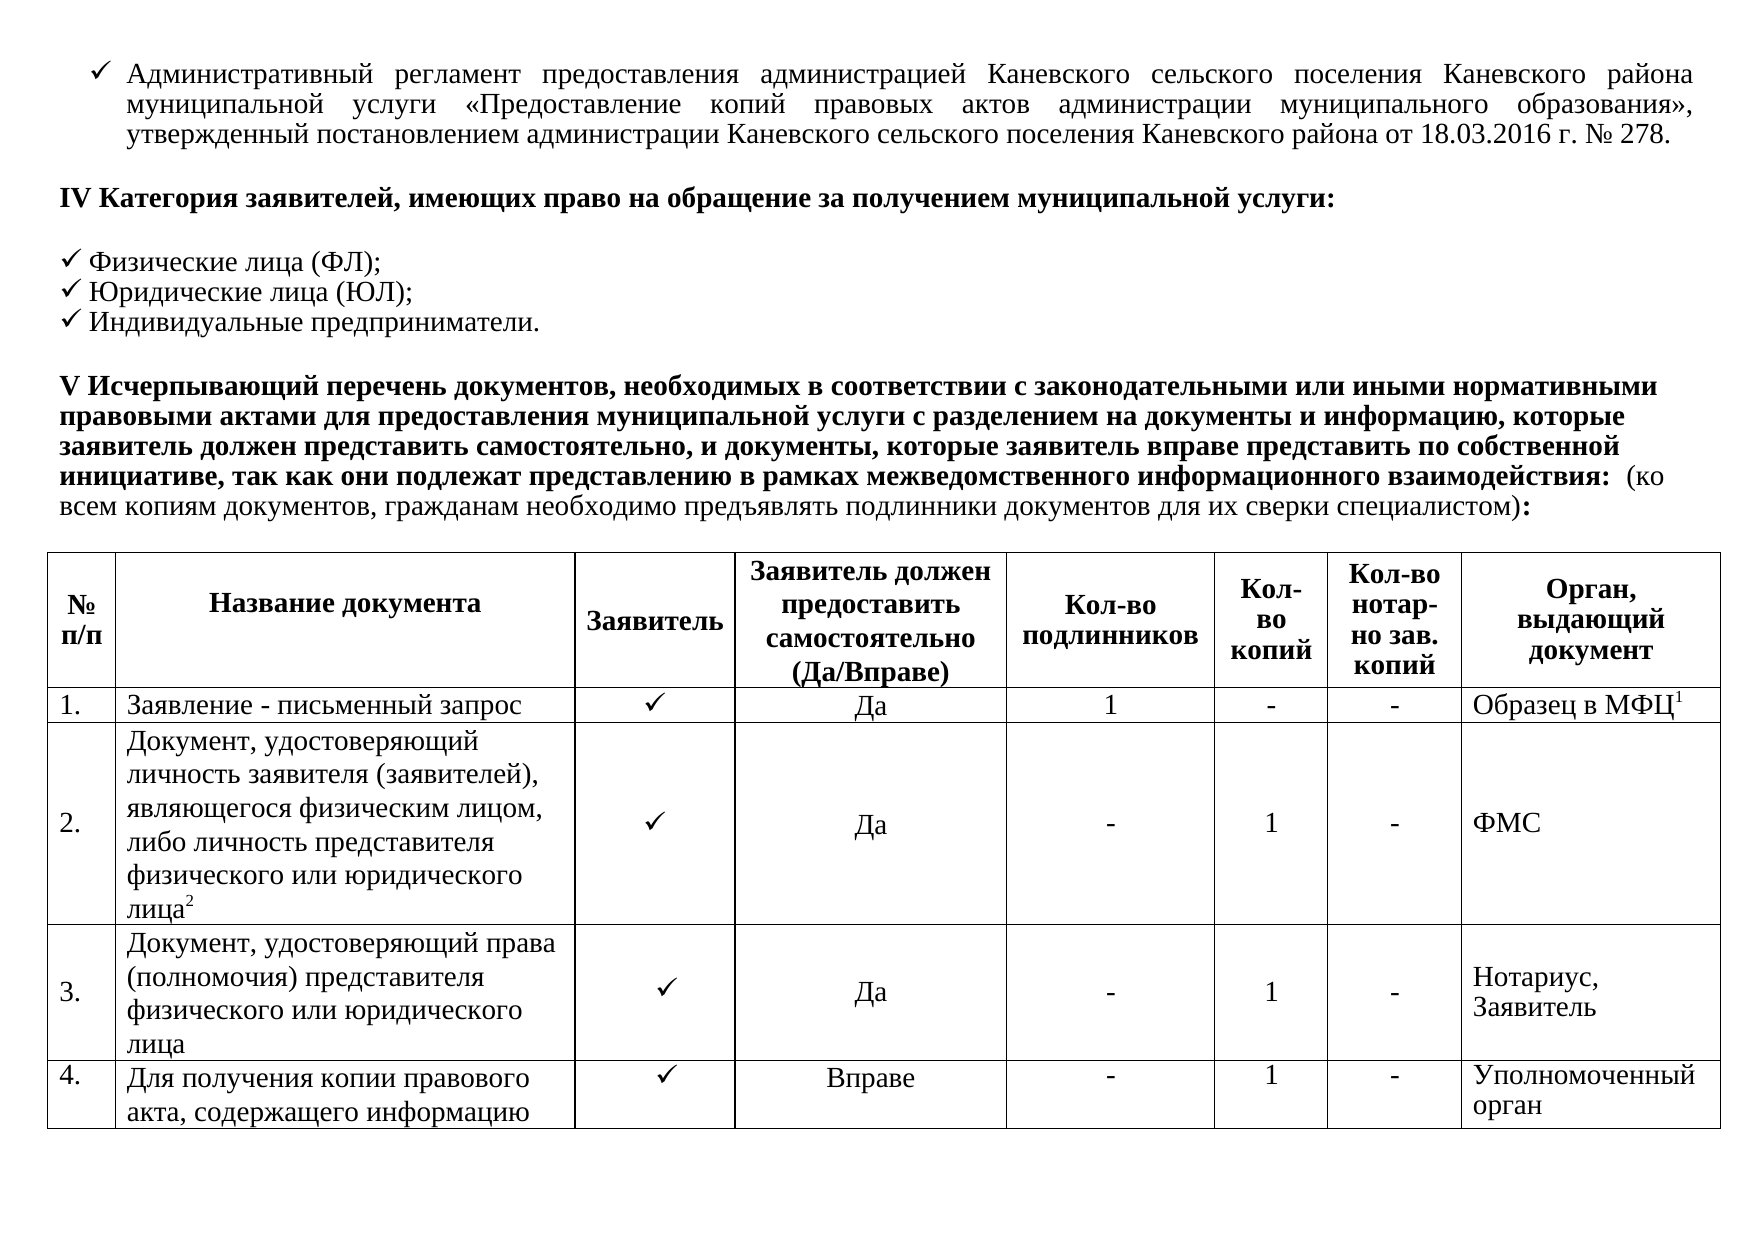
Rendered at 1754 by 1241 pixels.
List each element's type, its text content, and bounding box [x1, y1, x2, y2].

table_cell [576, 925, 734, 1059]
table_cell [48, 925, 115, 1059]
table_cell [48, 688, 115, 722]
table_cell [576, 723, 734, 924]
table_header Кол-во копий [1215, 553, 1327, 687]
table_cell Вправе [736, 1061, 1006, 1128]
table_cell [48, 723, 115, 924]
table_cell - [1215, 688, 1327, 722]
table_cell - [1007, 723, 1214, 924]
text V Исчерпывающий перечень документов, необходимых в соответствии с законодательными или иными нормативными правовыми актами для предоставления муниципальной услуги с разделением на документы и информацию, которые заявитель должен представить самостоятельно, и документы, которые заявитель вправе представить по собственной инициативе, так как они подлежат представлению в рамках межведомственного информационного взаимодействия: (ко всем копиям документов, гражданам необходимо предъявлять подлинники документов для их сверки специалистом): [59, 371, 1695, 522]
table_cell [116, 1061, 574, 1128]
table_header Заявитель [576, 553, 734, 687]
table_cell - [1328, 688, 1461, 722]
list Юридические лица (ЮЛ); [59, 277, 1695, 307]
table_header Кол-во подлинников [1007, 553, 1214, 687]
table_header Кол-во нотар-но зав. копий [1328, 553, 1461, 687]
table_cell [48, 1061, 115, 1128]
table_cell Документ, удостоверяющий личность заявителя (заявителей), являющегося физическим лицом, либо личность представителя физического или юридического лица2 [116, 723, 574, 924]
table_header № п/п [48, 553, 115, 687]
table_cell - [1328, 723, 1461, 924]
list Физические лица (ФЛ); [59, 247, 1695, 277]
table_cell - [1007, 925, 1214, 1059]
table_cell 1 [1215, 925, 1327, 1059]
table_header Орган, выдающий документ [1462, 553, 1720, 687]
table_cell Да [736, 723, 1006, 924]
table_cell - [1328, 1061, 1461, 1128]
table_cell - [1328, 925, 1461, 1059]
list Индивидуальные предприниматели. [59, 307, 1695, 337]
table_cell Документ, удостоверяющий права (полномочия) представителя физического или юридического лица [116, 925, 574, 1059]
table_cell 1 [1215, 723, 1327, 924]
table_cell Заявление - письменный запрос [116, 688, 574, 722]
table_cell Образец в МФЦ1 [1462, 688, 1720, 722]
table_cell - [1007, 1061, 1214, 1128]
text IV Категория заявителей, имеющих право на обращение за получением муниципальной услуги: [59, 183, 1695, 213]
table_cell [1462, 1061, 1720, 1128]
table_cell 1 [1007, 688, 1214, 722]
table_cell Нотариус, Заявитель [1462, 925, 1720, 1059]
table_cell Да [736, 925, 1006, 1059]
table_cell Да [736, 688, 1006, 722]
table_cell 1 [1215, 1061, 1327, 1128]
list Административный регламент предоставления администрацией Каневского сельского поселения Каневского района муниципальной услуги «Предоставление копий правовых актов администрации муниципального образования», утвержденный постановлением администрации Каневского сельского поселения Каневского района от 18.03.2016 г. № 278. [89, 59, 1695, 150]
table_header Название документа [116, 553, 574, 687]
table_cell [576, 1061, 734, 1128]
table_header Заявитель должен предоставить самостоятельно (Да/Вправе) [736, 553, 1006, 687]
table_cell [576, 688, 734, 722]
table_cell ФМС [1462, 723, 1720, 924]
